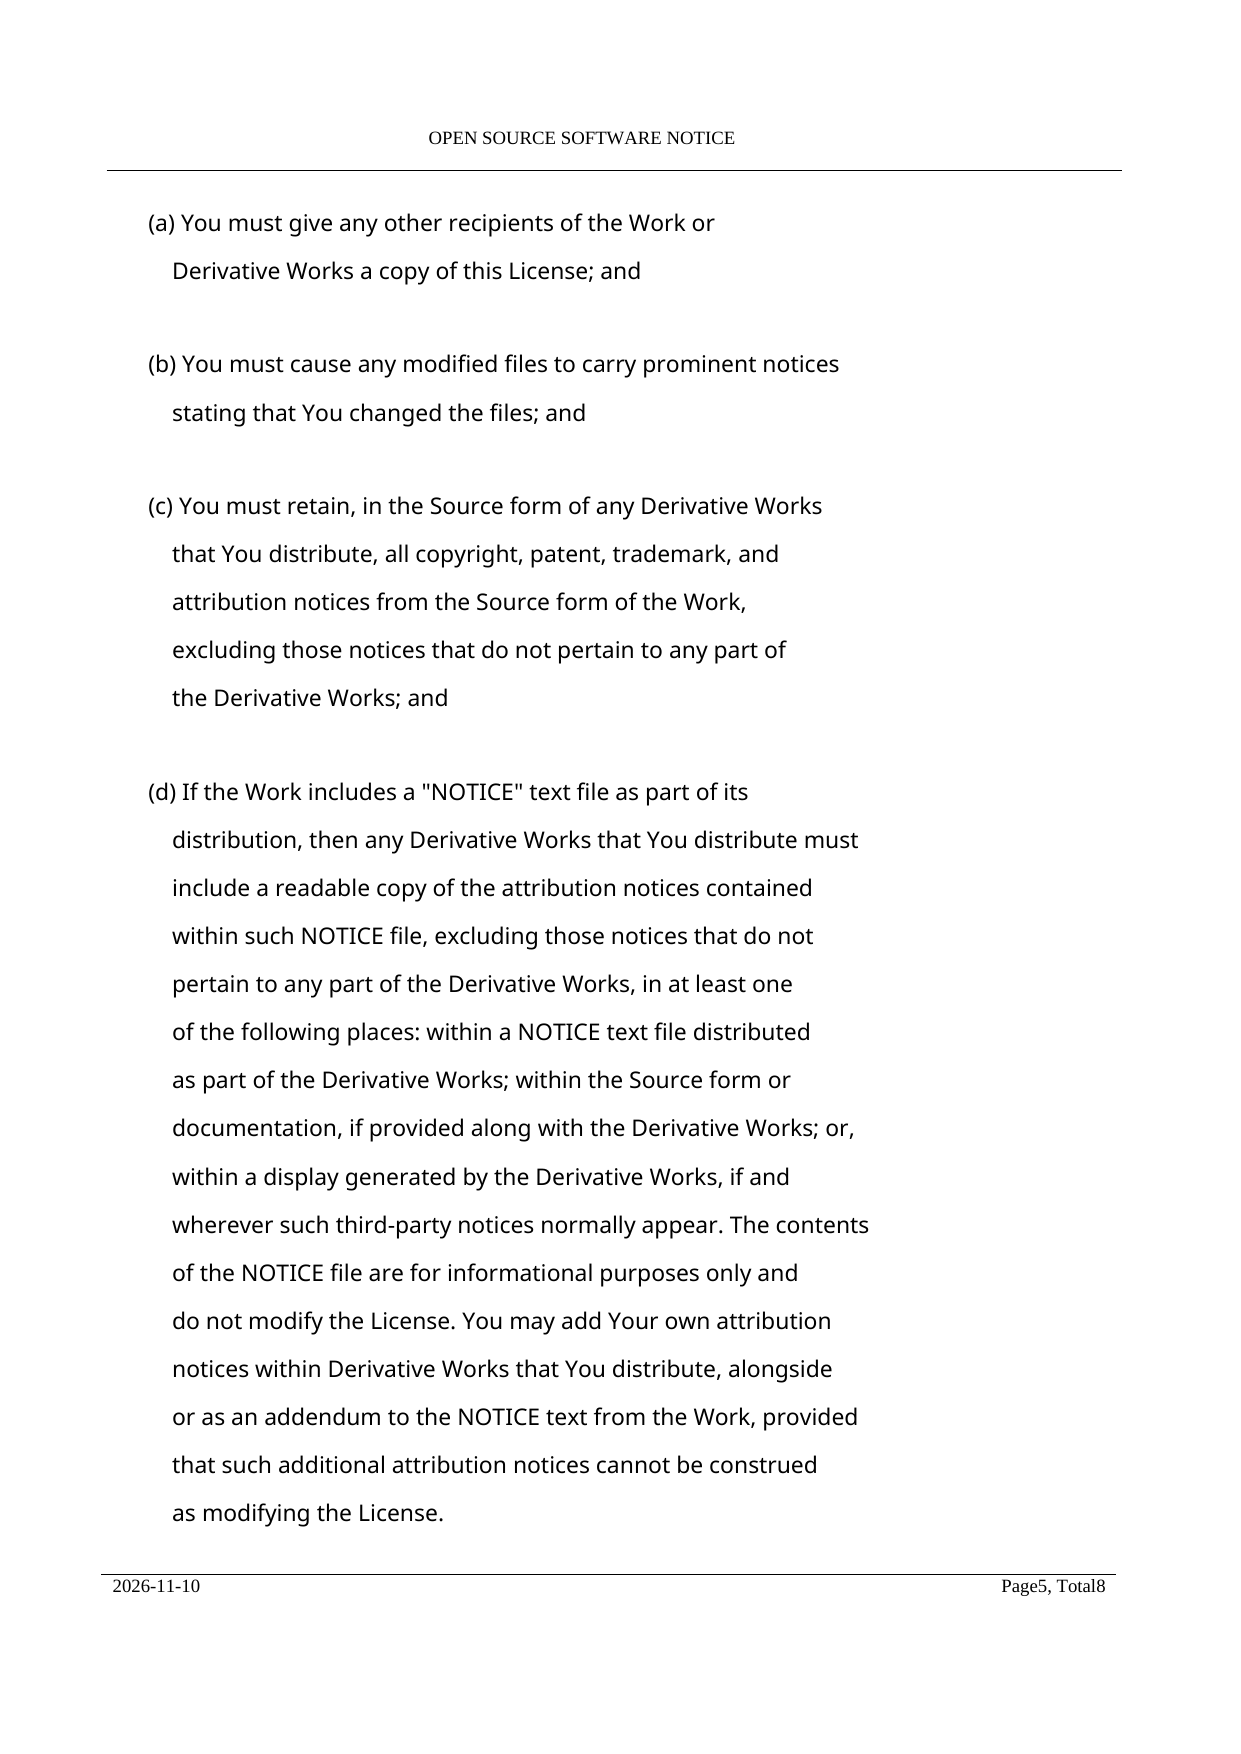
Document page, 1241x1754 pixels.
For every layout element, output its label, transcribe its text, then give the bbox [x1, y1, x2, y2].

text (b) You must cause any modified files to carry prominent notices [112, 348, 1128, 380]
text (a) You must give any other recipients of the Work or [112, 206, 1128, 239]
text (d) If the Work includes a "NOTICE" text file as part of its [112, 775, 1128, 807]
text within a display generated by the Derivative Works, if and [112, 1160, 1128, 1192]
text as part of the Derivative Works; within the Source form or [112, 1063, 1128, 1096]
text wherever such third-party notices normally appear. The contents [112, 1208, 1128, 1240]
text pertain to any part of the Derivative Works, in at least one [112, 967, 1128, 1000]
text or as an addendum to the NOTICE text from the Work, provided [112, 1400, 1128, 1433]
text that You distribute, all copyright, patent, trademark, and [112, 537, 1128, 570]
text excluding those notices that do not pertain to any part of [112, 633, 1128, 666]
text documentation, if provided along with the Derivative Works; or, [112, 1112, 1128, 1144]
text distribution, then any Derivative Works that You distribute must [112, 823, 1128, 855]
text of the NOTICE file are for informational purposes only and [112, 1256, 1128, 1288]
text do not modify the License. You may add Your own attribution [112, 1304, 1128, 1337]
text as modifying the License. [112, 1497, 1128, 1529]
text of the following places: within a NOTICE text file distributed [112, 1015, 1128, 1048]
text that such additional attribution notices cannot be construed [112, 1448, 1128, 1481]
text include a readable copy of the attribution notices contained [112, 871, 1128, 903]
text the Derivative Works; and [112, 682, 1128, 714]
text within such NOTICE file, excluding those notices that do not [112, 919, 1128, 952]
text (c) You must retain, in the Source form of any Derivative Works [112, 489, 1128, 522]
text attribution notices from the Source form of the Work, [112, 585, 1128, 618]
text stating that You changed the files; and [112, 396, 1128, 428]
text Derivative Works a copy of this License; and [112, 254, 1128, 287]
text notices within Derivative Works that You distribute, alongside [112, 1352, 1128, 1385]
